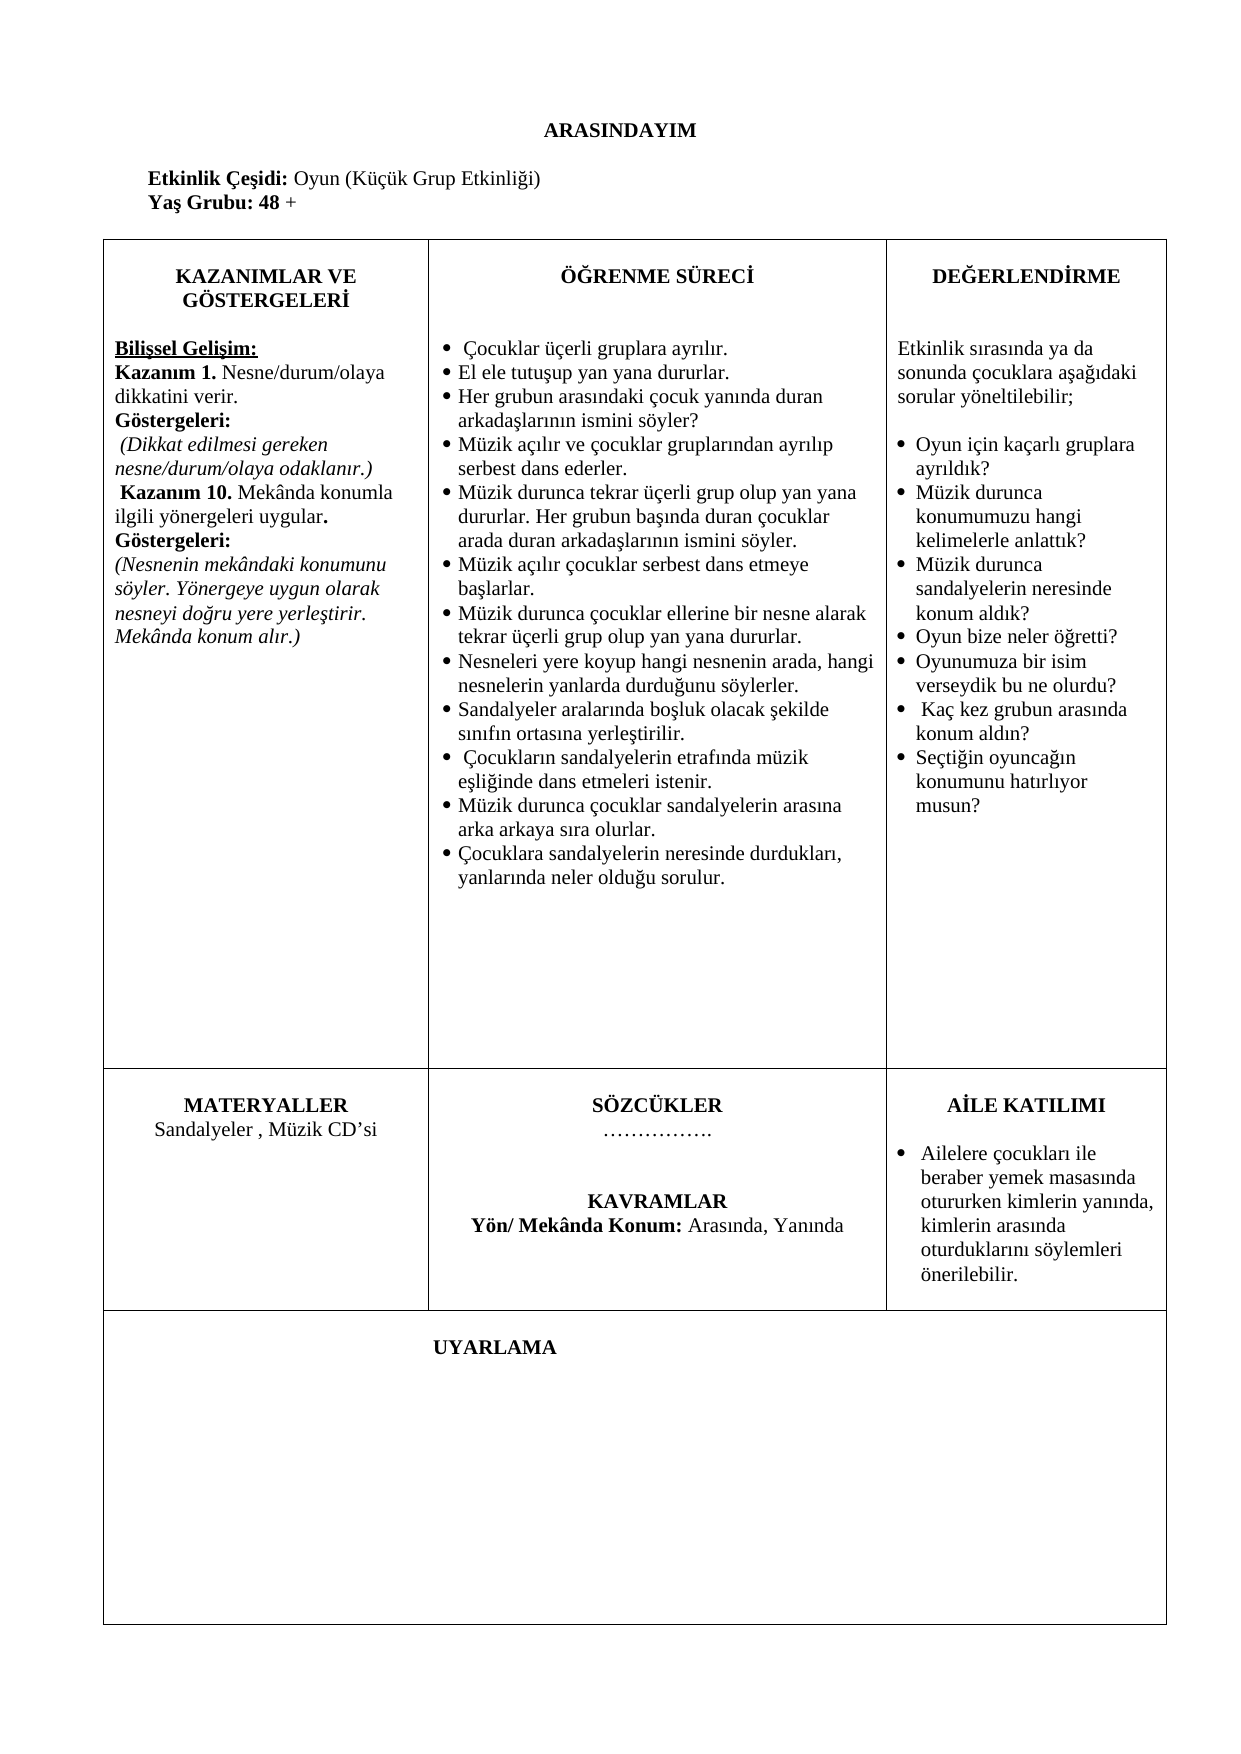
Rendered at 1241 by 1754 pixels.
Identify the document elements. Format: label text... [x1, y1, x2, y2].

table_header ÖĞRENME SÜRECİ Çocuklar üçerli gruplara ayrılır. El ele tutuşup yan yana dururlar. Her grubun arasındaki çocuk yanında duran arkadaşlarının ismini söyler? Müzik açılır ve çocuklar gruplarından ayrılıp serbest dans ederler. Müzik durunca tekrar üçerli grup olup yan yana dururlar. Her grubun başında duran çocuklar arada duran arkadaşlarının ismini söyler. Müzik açılır çocuklar serbest dans etmeye başlarlar. Müzik durunca çocuklar ellerine bir nesne alarak tekrar üçerli grup olup yan yana dururlar. Nesneleri yere koyup hangi nesnenin arada, hangi nesnelerin yanlarda durduğunu söylerler. Sandalyeler aralarında boşluk olacak şekilde sınıfın ortasına yerleştirilir. Çocukların sandalyelerin etrafında müzik eşliğinde dans etmeleri istenir. Müzik durunca çocuklar sandalyelerin arasına arka arkaya sıra olurlar. Çocuklara sandalyelerin neresinde durdukları, yanlarında neler olduğu sorulur. [429, 240, 886, 1068]
text ARASINDAYIM [148, 118, 1092, 142]
table_cell UYARLAMA [104, 1311, 886, 1623]
text Yaş Grubu: 48 + [148, 190, 1092, 214]
table_cell AİLE KATILIMI Ailelere çocukları ile beraber yemek masasında otururken kimlerin yanında, kimlerin arasında oturduklarını söylemleri önerilebilir. [887, 1069, 1166, 1309]
table_cell SÖZCÜKLER ……………. KAVRAMLAR Yön/ Mekânda Konum: Arasında, Yanında [429, 1069, 886, 1309]
table_cell MATERYALLER Sandalyeler , Müzik CD’si [104, 1069, 428, 1309]
table_header KAZANIMLAR VE GÖSTERGELERİ Bilişsel Gelişim: Kazanım 1. Nesne/durum/olaya dikkatini verir. Göstergeleri: (Dikkat edilmesi gereken nesne/durum/olaya odaklanır.) Kazanım 10. Mekânda konumla ilgili yönergeleri uygular. Göstergeleri: (Nesnenin mekândaki konumunu söyler. Yönergeye uygun olarak nesneyi doğru yere yerleştirir. Mekânda konum alır.) [104, 240, 428, 1068]
table_cell [886, 1311, 1166, 1623]
text Etkinlik Çeşidi: Oyun (Küçük Grup Etkinliği) [148, 166, 1092, 190]
table_header DEĞERLENDİRME Etkinlik sırasında ya da sonunda çocuklara aşağıdaki sorular yöneltilebilir; Oyun için kaçarlı gruplara ayrıldık? Müzik durunca konumumuzu hangi kelimelerle anlattık? Müzik durunca sandalyelerin neresinde konum aldık? Oyun bize neler öğretti? Oyunumuza bir isim verseydik bu ne olurdu? Kaç kez grubun arasında konum aldın? Seçtiğin oyuncağın konumunu hatırlıyor musun? [887, 240, 1166, 1068]
